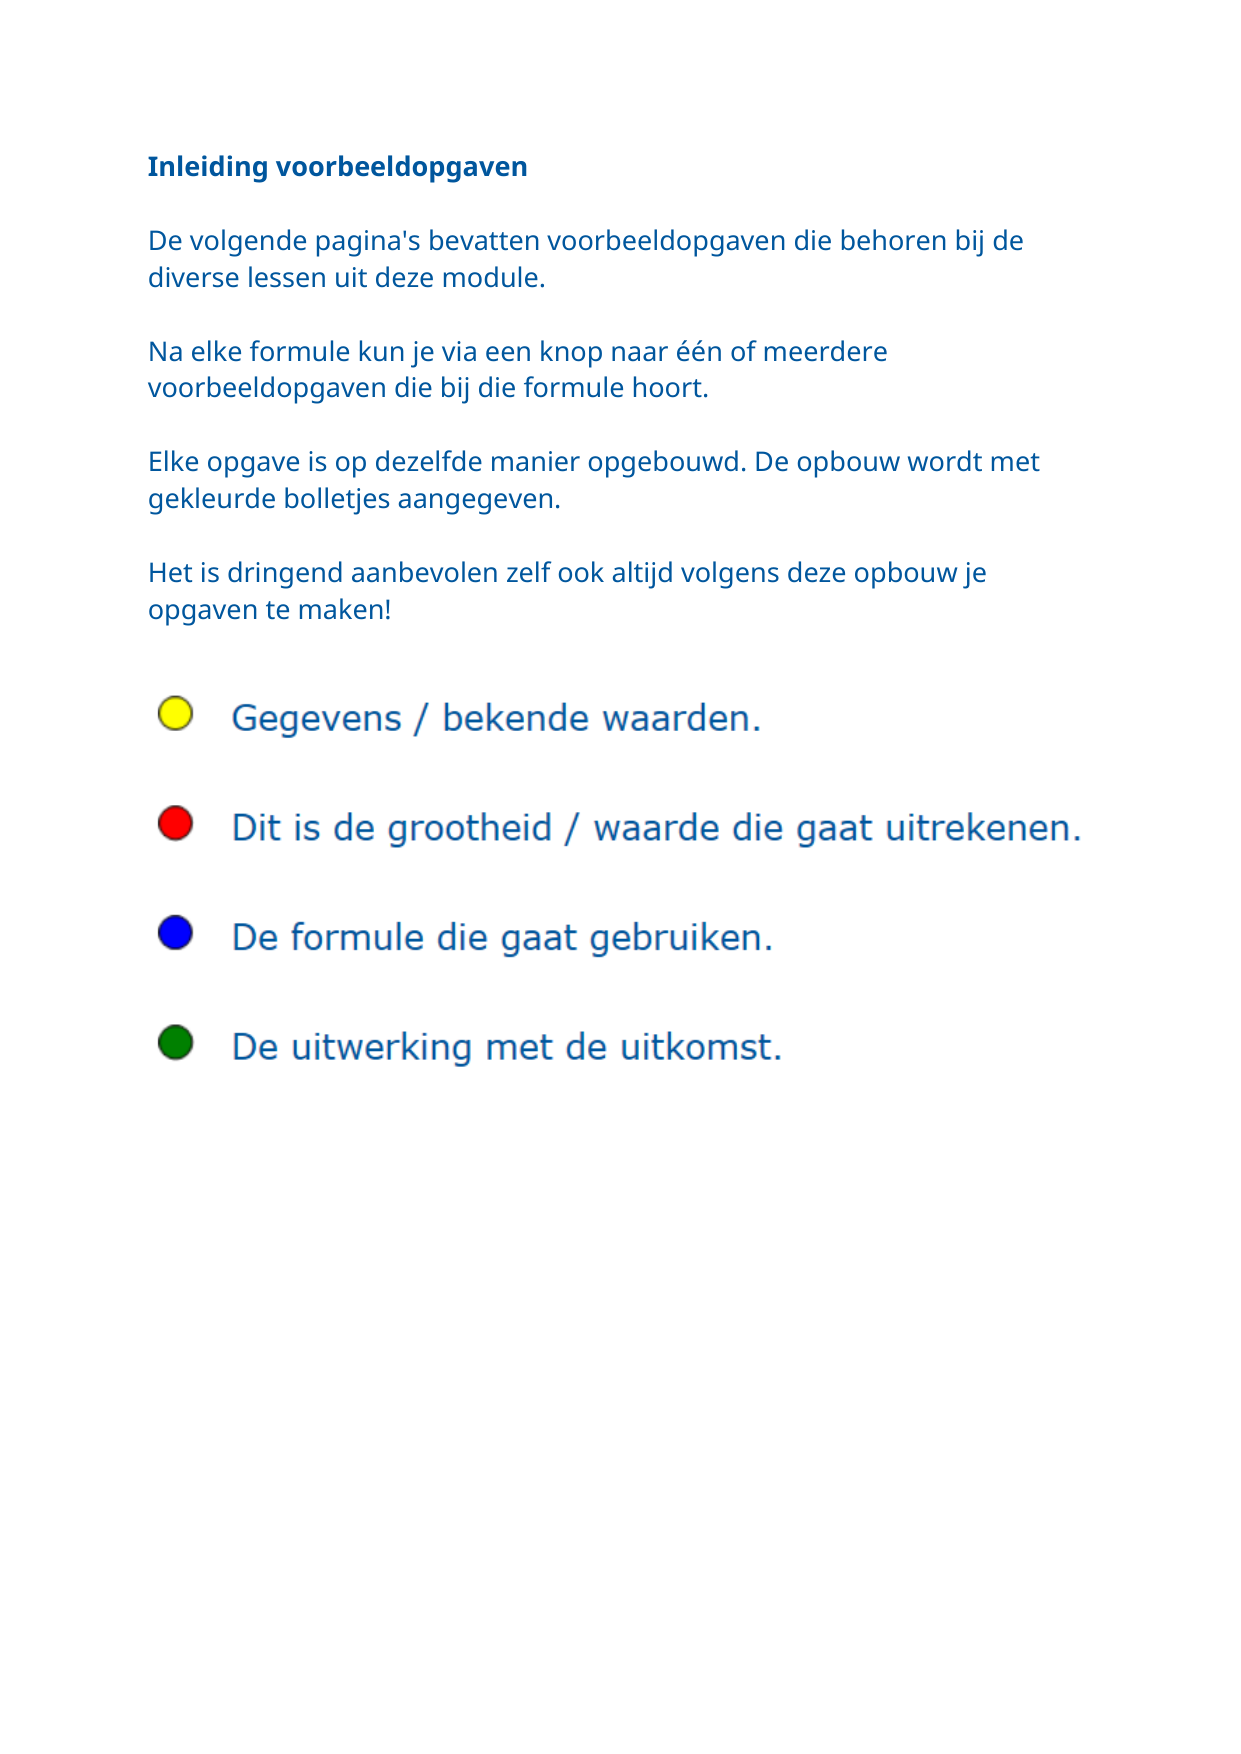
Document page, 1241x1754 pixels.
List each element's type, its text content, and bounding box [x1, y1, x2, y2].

text Het is dringend aanbevolen zelf ook altijd volgens deze opbouw je opgaven te maken! [148, 553, 1093, 627]
text Elke opgave is op dezelfde manier opgebouwd. De opbouw wordt met gekleurde bolletjes aangegeven. [148, 443, 1093, 516]
text De volgende pagina's bevatten voorbeeldopgaven die behoren bij de diverse lessen uit deze module. [148, 221, 1093, 295]
text Na elke formule kun je via een knop naar één of meerdere voorbeeldopgaven die bij die formule hoort. [148, 332, 1093, 406]
picture [147, 680, 1093, 1102]
text Inleiding voorbeeldopgaven [148, 148, 1093, 184]
